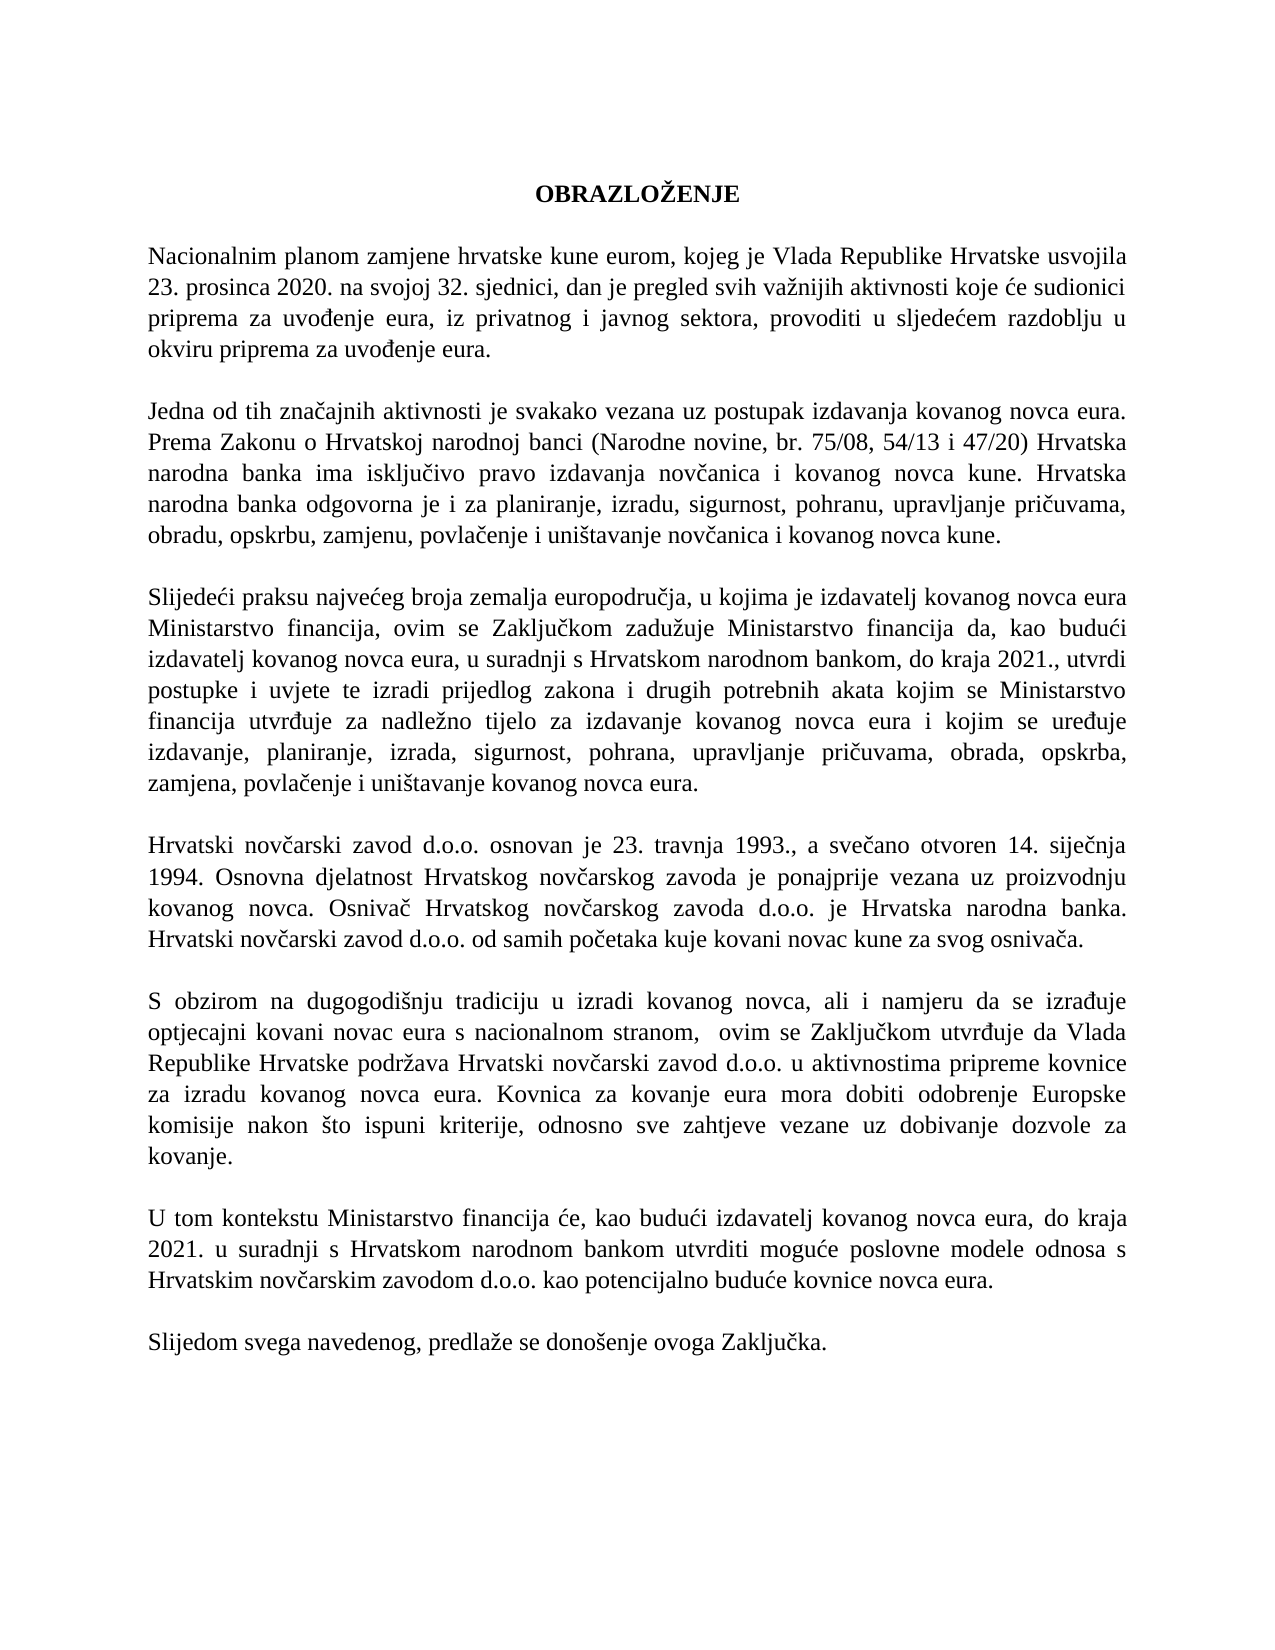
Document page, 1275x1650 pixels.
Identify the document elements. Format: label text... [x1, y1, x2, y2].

list Slijedeći praksu najvećeg broja zemalja europodručja, u kojima je izdavatelj kovanog novca eura Ministarstvo financija, ovim se Zaključkom zadužuje Ministarstvo financija da, kao budući izdavatelj kovanog novca eura, u suradnji s Hrvatskom narodnom bankom, do kraja 2021., utvrdi postupke i uvjete te izradi prijedlog zakona i drugih potrebnih akata kojim se Ministarstvo financija utvrđuje za nadležno tijelo za izdavanje kovanog novca eura i kojim se uređuje izdavanje, planiranje, izrada, sigurnost, pohrana, upravljanje pričuvama, obrada, opskrba, zamjena, povlačenje i uništavanje kovanog novca eura. [148, 582, 1127, 797]
list Hrvatski novčarski zavod d.o.o. osnovan je 23. travnja 1993., a svečano otvoren 14. siječnja 1994. Osnovna djelatnost Hrvatskog novčarskog zavoda je ponajprije vezana uz proizvodnju kovanog novca. Osnivač Hrvatskog novčarskog zavoda d.o.o. je Hrvatska narodna banka. Hrvatski novčarski zavod d.o.o. od samih početaka kuje kovani novac kune za svog osnivača. [148, 831, 1127, 952]
list U tom kontekstu Ministarstvo financija će, kao budući izdavatelj kovanog novca eura, do kraja 2021. u suradnji s Hrvatskom narodnom bankom utvrditi moguće poslovne modele odnosa s Hrvatskim novčarskim zavodom d.o.o. kao potencijalno buduće kovnice novca eura. [148, 1203, 1127, 1294]
list OBRAZLOŽENJE [148, 179, 1127, 207]
list S obzirom na dugogodišnju tradiciju u izradi kovanog novca, ali i namjeru da se izrađuje optjecajni kovani novac eura s nacionalnom stranom, ovim se Zaključkom utvrđuje da Vlada Republike Hrvatske podržava Hrvatski novčarski zavod d.o.o. u aktivnostima pripreme kovnice za izradu kovanog novca eura. Kovnica za kovanje eura mora dobiti odobrenje Europske komisije nakon što ispuni kriterije, odnosno sve zahtjeve vezane uz dobivanje dozvole za kovanje. [148, 986, 1127, 1170]
list Slijedom svega navedenog, predlaže se donošenje ovoga Zaključka. [148, 1327, 1127, 1356]
list Nacionalnim planom zamjene hrvatske kune eurom, kojeg je Vlada Republike Hrvatske usvojila 23. prosinca 2020. na svojoj 32. sjednici, dan je pregled svih važnijih aktivnosti koje će sudionici priprema za uvođenje eura, iz privatnog i javnog sektora, provoditi u sljedećem razdoblju u okviru priprema za uvođenje eura. [148, 241, 1127, 363]
list Jedna od tih značajnih aktivnosti je svakako vezana uz postupak izdavanja kovanog novca eura. Prema Zakonu o Hrvatskoj narodnoj banci (Narodne novine, br. 75/08, 54/13 i 47/20) Hrvatska narodna banka ima isključivo pravo izdavanja novčanica i kovanog novca kune. Hrvatska narodna banka odgovorna je i za planiranje, izradu, sigurnost, pohranu, upravljanje pričuvama, obradu, opskrbu, zamjenu, povlačenje i uništavanje novčanica i kovanog novca kune. [148, 396, 1127, 549]
